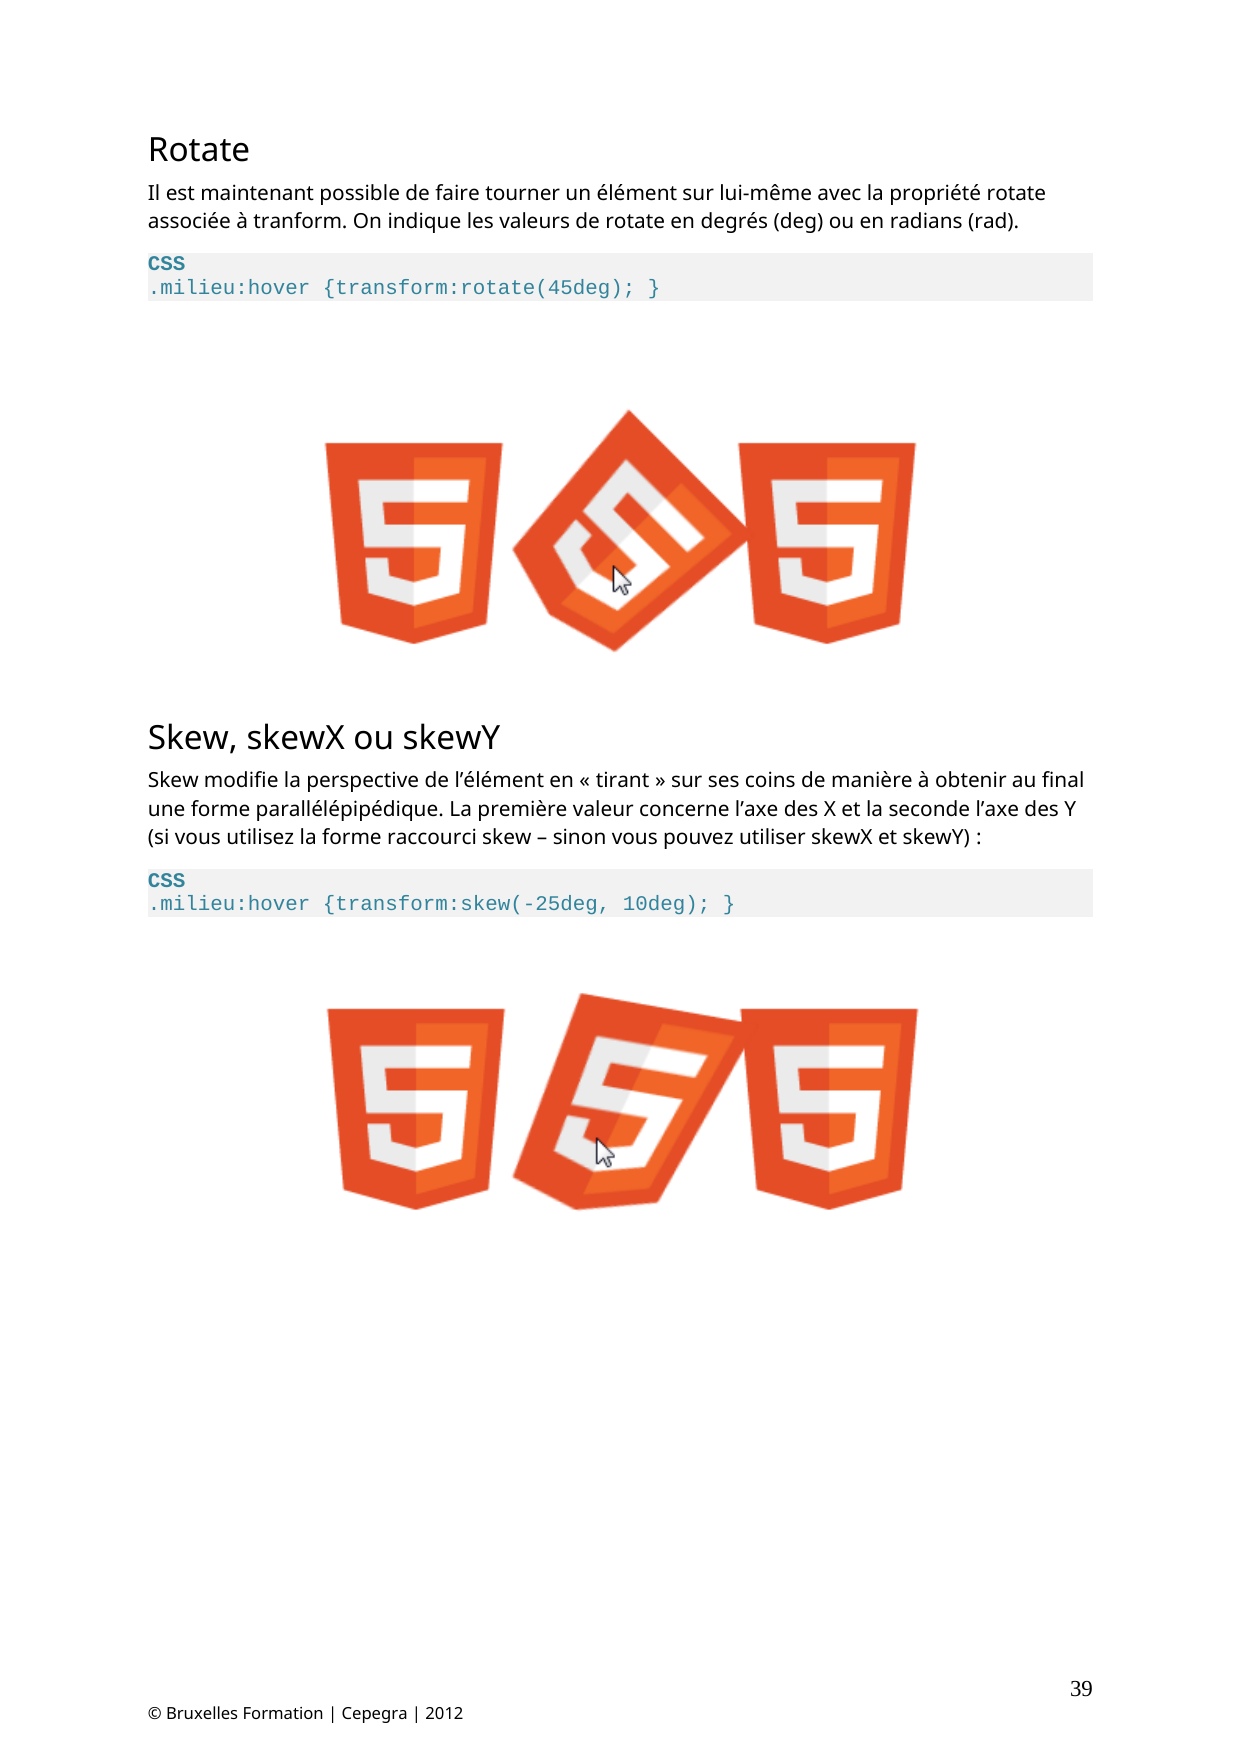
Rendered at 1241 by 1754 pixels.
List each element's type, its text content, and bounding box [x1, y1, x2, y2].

picture [300, 401, 940, 677]
subtitle CSS .milieu:hover {transform:rotate(45deg); } [148, 253, 1093, 301]
text Il est maintenant possible de faire tourner un élément sur lui-même avec la propriété rotate associée à tranform. On indique les valeurs de rotate en degrés (deg) ou en radians (rad). [148, 178, 1093, 235]
subtitle Rotate [148, 126, 1093, 172]
subtitle Skew, skewX ou skewY [148, 714, 1093, 759]
subtitle CSS .milieu:hover {transform:skew(-25deg, 10deg); } [148, 869, 1093, 917]
text Skew modifie la perspective de l’élément en « tirant » sur ses coins de manière à obtenir au final une forme parallélépipédique. La première valeur concerne l’axe des X et la seconde l’axe des Y (si vous utilisez la forme raccourci skew – sinon vous pouvez utiliser skewX et skewY) : [148, 766, 1093, 851]
picture [288, 970, 953, 1235]
